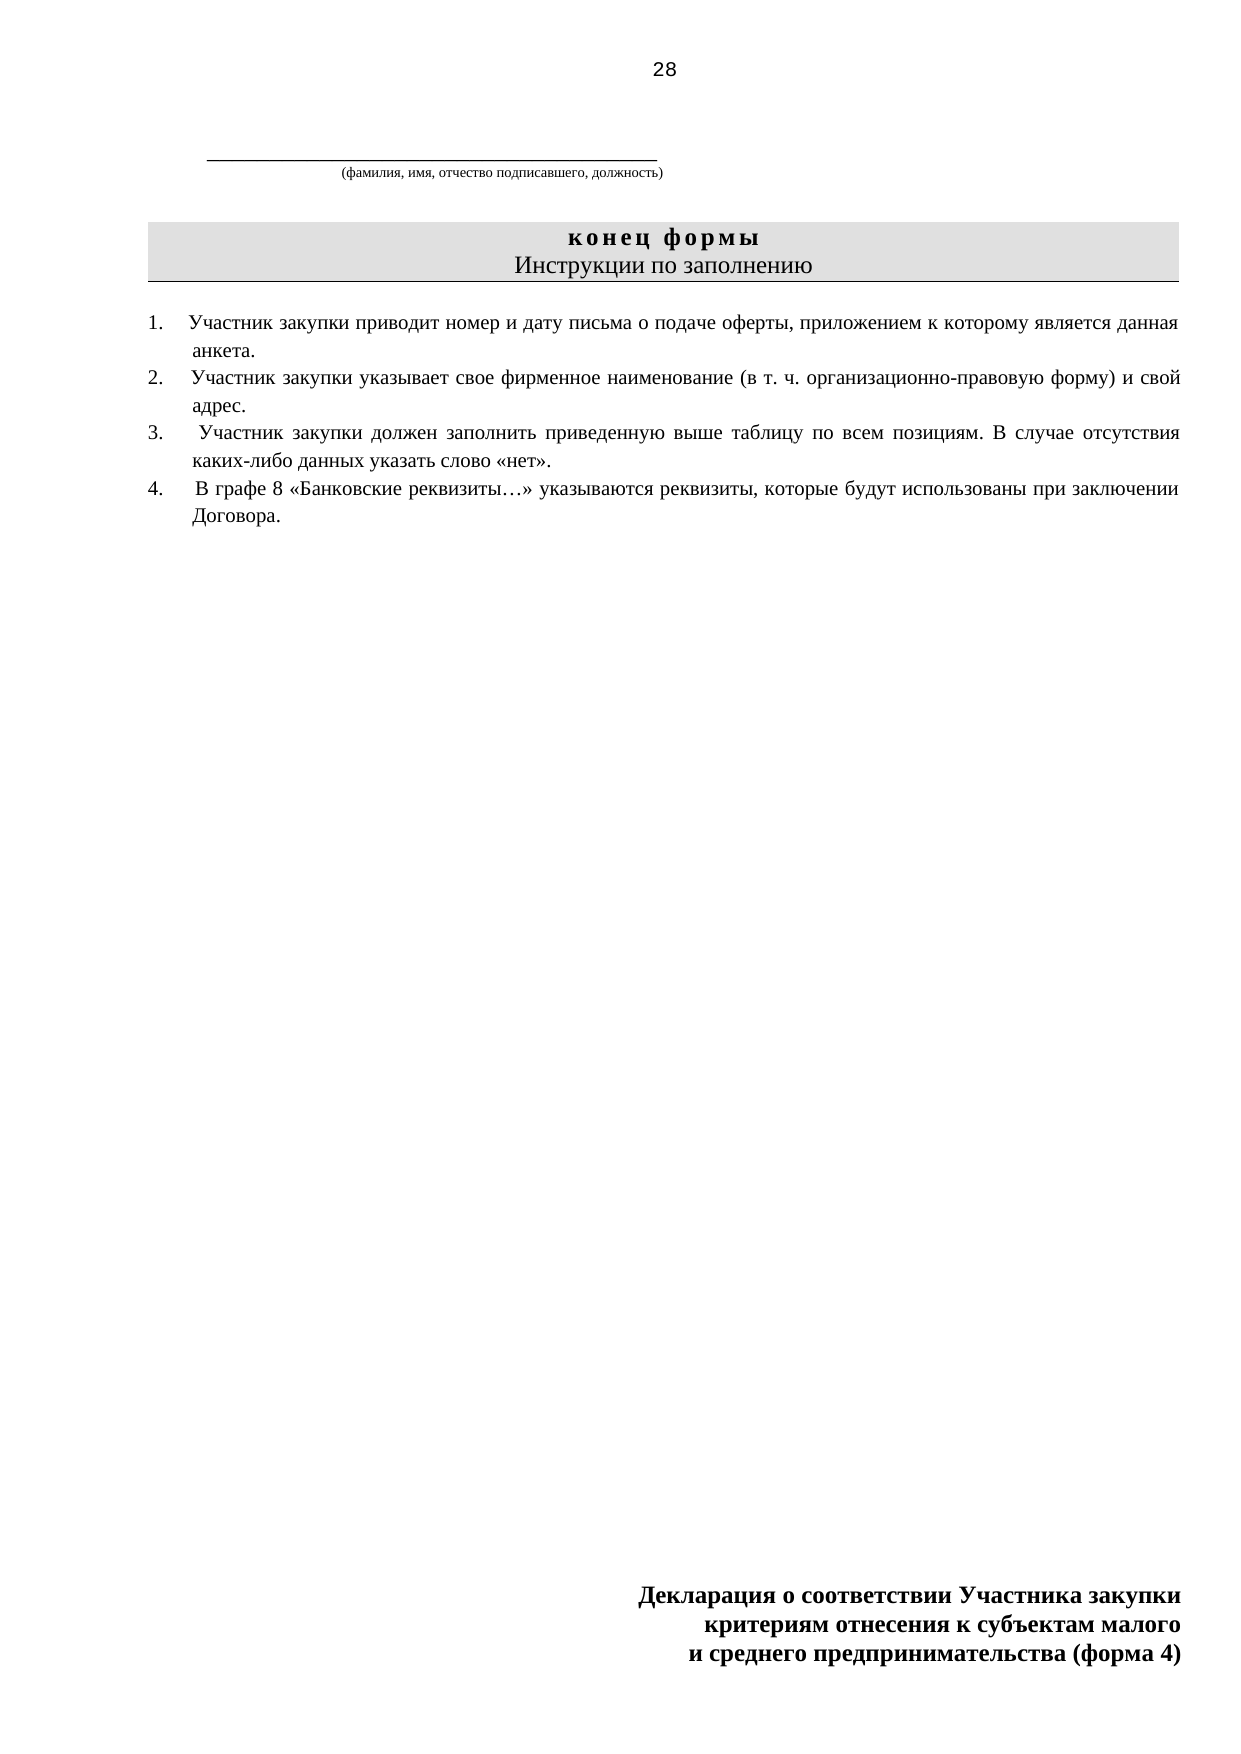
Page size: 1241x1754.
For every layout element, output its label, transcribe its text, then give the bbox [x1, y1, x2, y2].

text и среднего предпринимательства (форма 4) [148, 1638, 1181, 1667]
text 1. Участник закупки приводит номер и дату письма о подаче оферты, приложением к которому является данная анкета. [148, 310, 1181, 362]
text Инструкции по заполнению [148, 250, 1179, 281]
text критериям отнесения к субъектам малого [148, 1609, 1181, 1638]
text 2. Участник закупки указывает свое фирменное наименование (в т. ч. организационно-правовую форму) и свой адрес. [148, 365, 1181, 417]
text Декларация о соответствии Участника закупки [148, 1581, 1181, 1609]
text 4. В графе 8 «Банковские реквизиты…» указываются реквизиты, которые будут использованы при заключении Договора. [148, 476, 1181, 527]
text конец формы [148, 222, 1179, 250]
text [148, 135, 1181, 164]
text (фамилия, имя, отчество подписавшего, должность) [148, 164, 797, 193]
text 3. Участник закупки должен заполнить приведенную выше таблицу по всем позициям. В случае отсутствия каких-либо данных указать слово «нет». [148, 420, 1181, 472]
